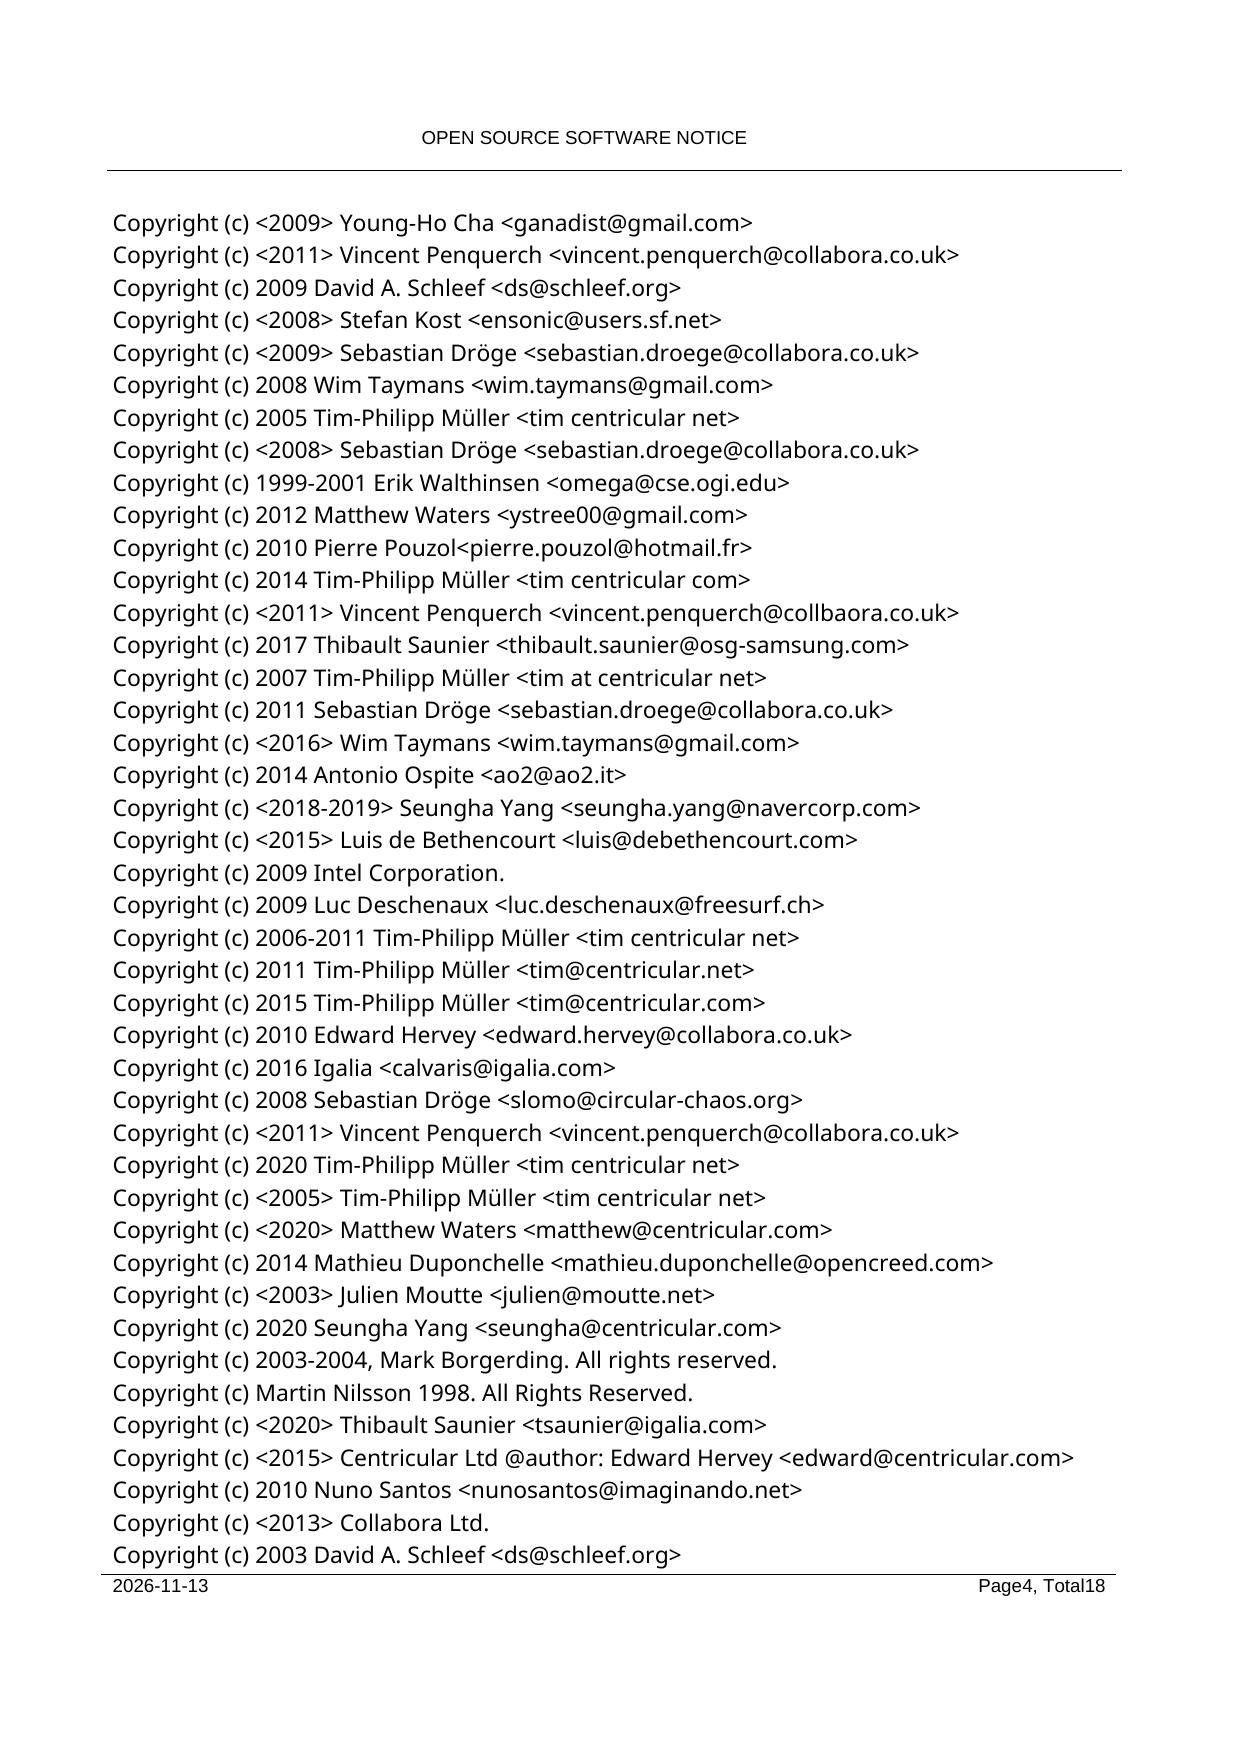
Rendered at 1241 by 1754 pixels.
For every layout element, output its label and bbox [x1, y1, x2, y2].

text [112, 206, 1128, 1571]
